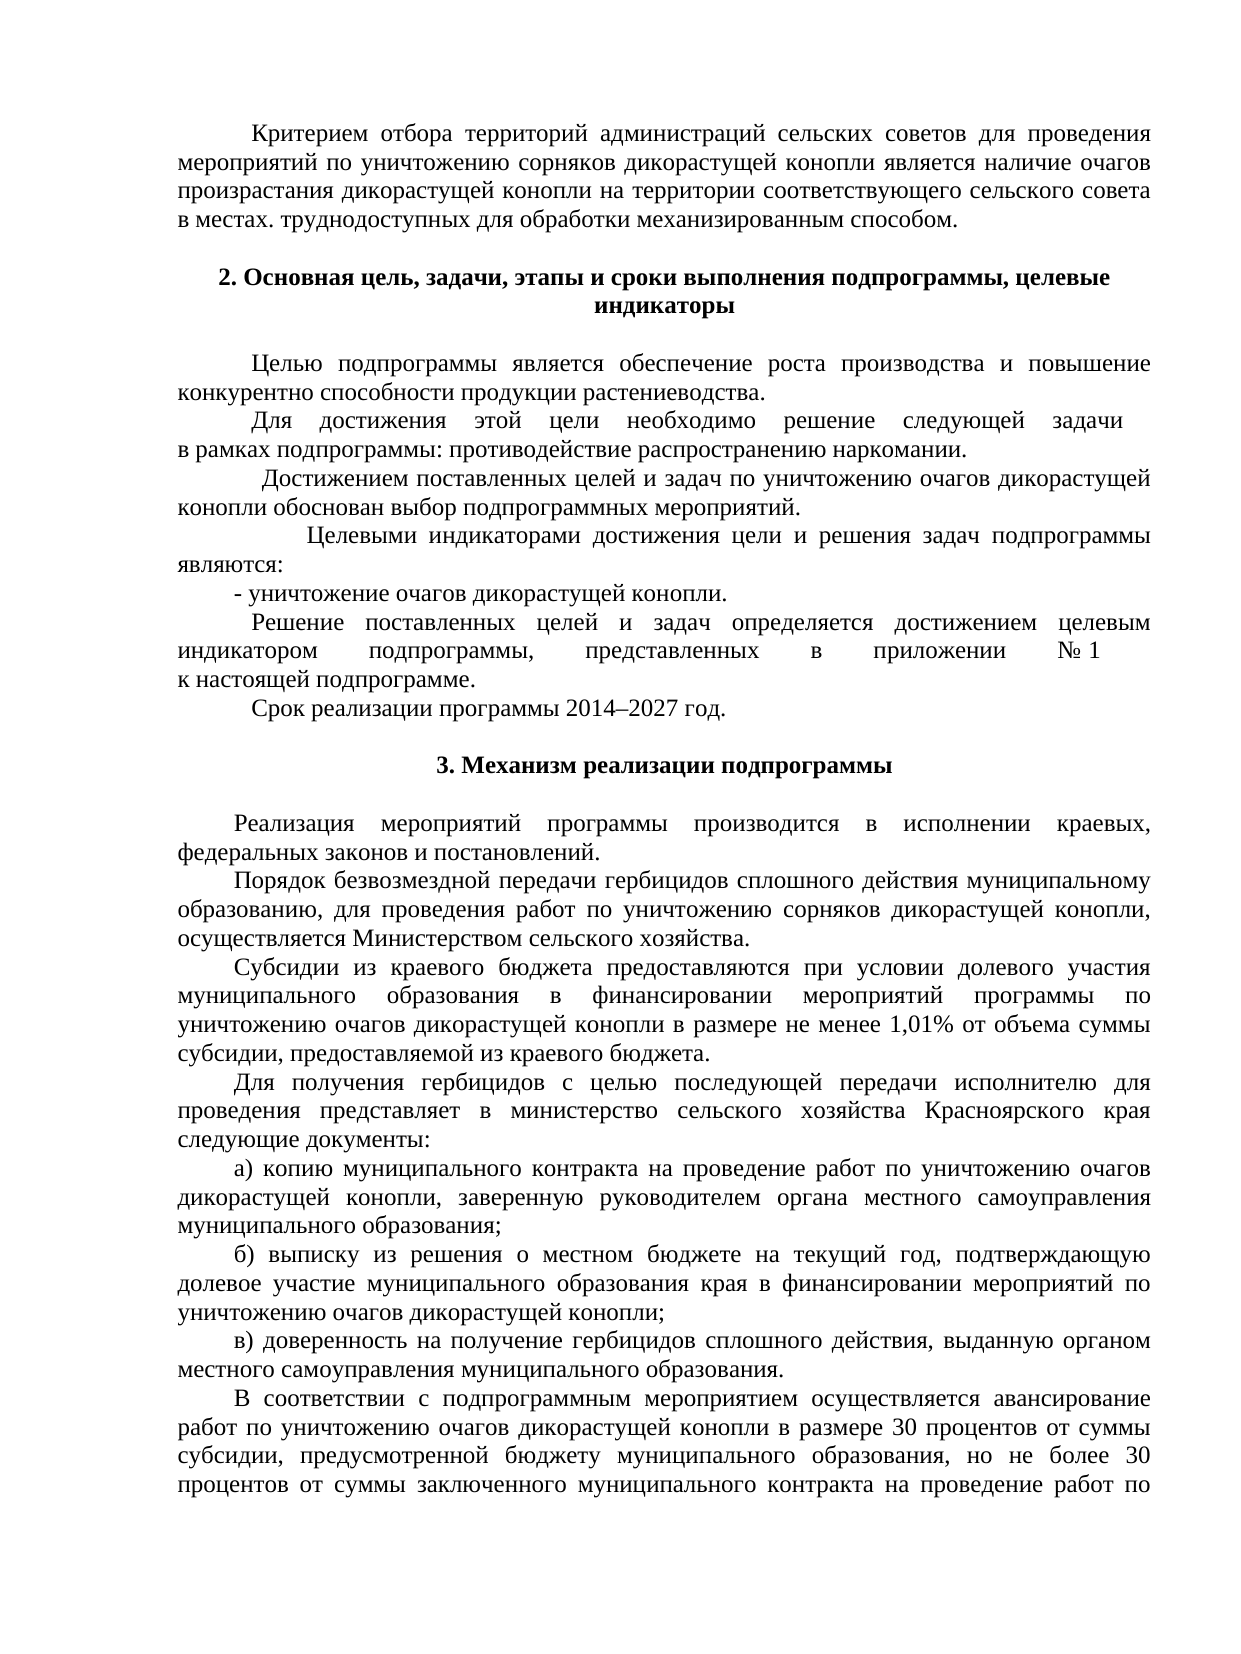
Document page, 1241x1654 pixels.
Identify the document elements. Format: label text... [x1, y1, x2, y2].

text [177, 1383, 1152, 1498]
text Для достижения этой цели необходимо решение следующей задачи в рамках подпрограммы: противодействие распространению наркомании. [177, 406, 1152, 463]
text б) выписку из решения о местном бюджете на текущий год, подтверждающую долевое участие муниципального образования края в финансировании мероприятий по уничтожению очагов дикорастущей конопли; [177, 1239, 1152, 1326]
text Целью подпрограммы является обеспечение роста производства и повышение конкурентно способности продукции растениеводства. [177, 348, 1152, 406]
text в) доверенность на получение гербицидов сплошного действия, выданную органом местного самоуправления муниципального образования. [177, 1326, 1152, 1383]
text Достижением поставленных целей и задач по уничтожению очагов дикорастущей конопли обоснован выбор подпрограммных мероприятий. [177, 463, 1152, 521]
text Решение поставленных целей и задач определяется достижением целевым индикатором подпрограммы, представленных в приложении № 1 к настоящей подпрограмме. [177, 607, 1152, 693]
text Реализация мероприятий программы производится в исполнении краевых, федеральных законов и постановлений. [177, 808, 1152, 866]
text Срок реализации программы 2014–2027 год. [177, 693, 1152, 722]
text 2. Основная цель, задачи, этапы и сроки выполнения подпрограммы, целевые индикаторы [177, 262, 1152, 319]
text - уничтожение очагов дикорастущей конопли. [177, 578, 1152, 607]
text а) копию муниципального контракта на проведение работ по уничтожению очагов дикорастущей конопли, заверенную руководителем органа местного самоуправления муниципального образования; [177, 1153, 1152, 1239]
text Для получения гербицидов с целью последующей передачи исполнителю для проведения представляет в министерство сельского хозяйства Красноярского края следующие документы: [177, 1067, 1152, 1153]
text Целевыми индикаторами достижения цели и решения задач подпрограммы являются: [177, 521, 1152, 578]
text 3. Механизм реализации подпрограммы [177, 751, 1152, 779]
text Субсидии из краевого бюджета предоставляются при условии долевого участия муниципального образования в финансировании мероприятий программы по уничтожению очагов дикорастущей конопли в размере не менее 1,01% от объема суммы субсидии, предоставляемой из краевого бюджета. [177, 952, 1152, 1067]
text Порядок безвозмездной передачи гербицидов сплошного действия муниципальному образованию, для проведения работ по уничтожению сорняков дикорастущей конопли, осуществляется Министерством сельского хозяйства. [177, 866, 1152, 952]
text Критерием отбора территорий администраций сельских советов для проведения мероприятий по уничтожению сорняков дикорастущей конопли является наличие очагов произрастания дикорастущей конопли на территории соответствующего сельского совета в местах. труднодоступных для обработки механизированным способом. [177, 118, 1152, 233]
